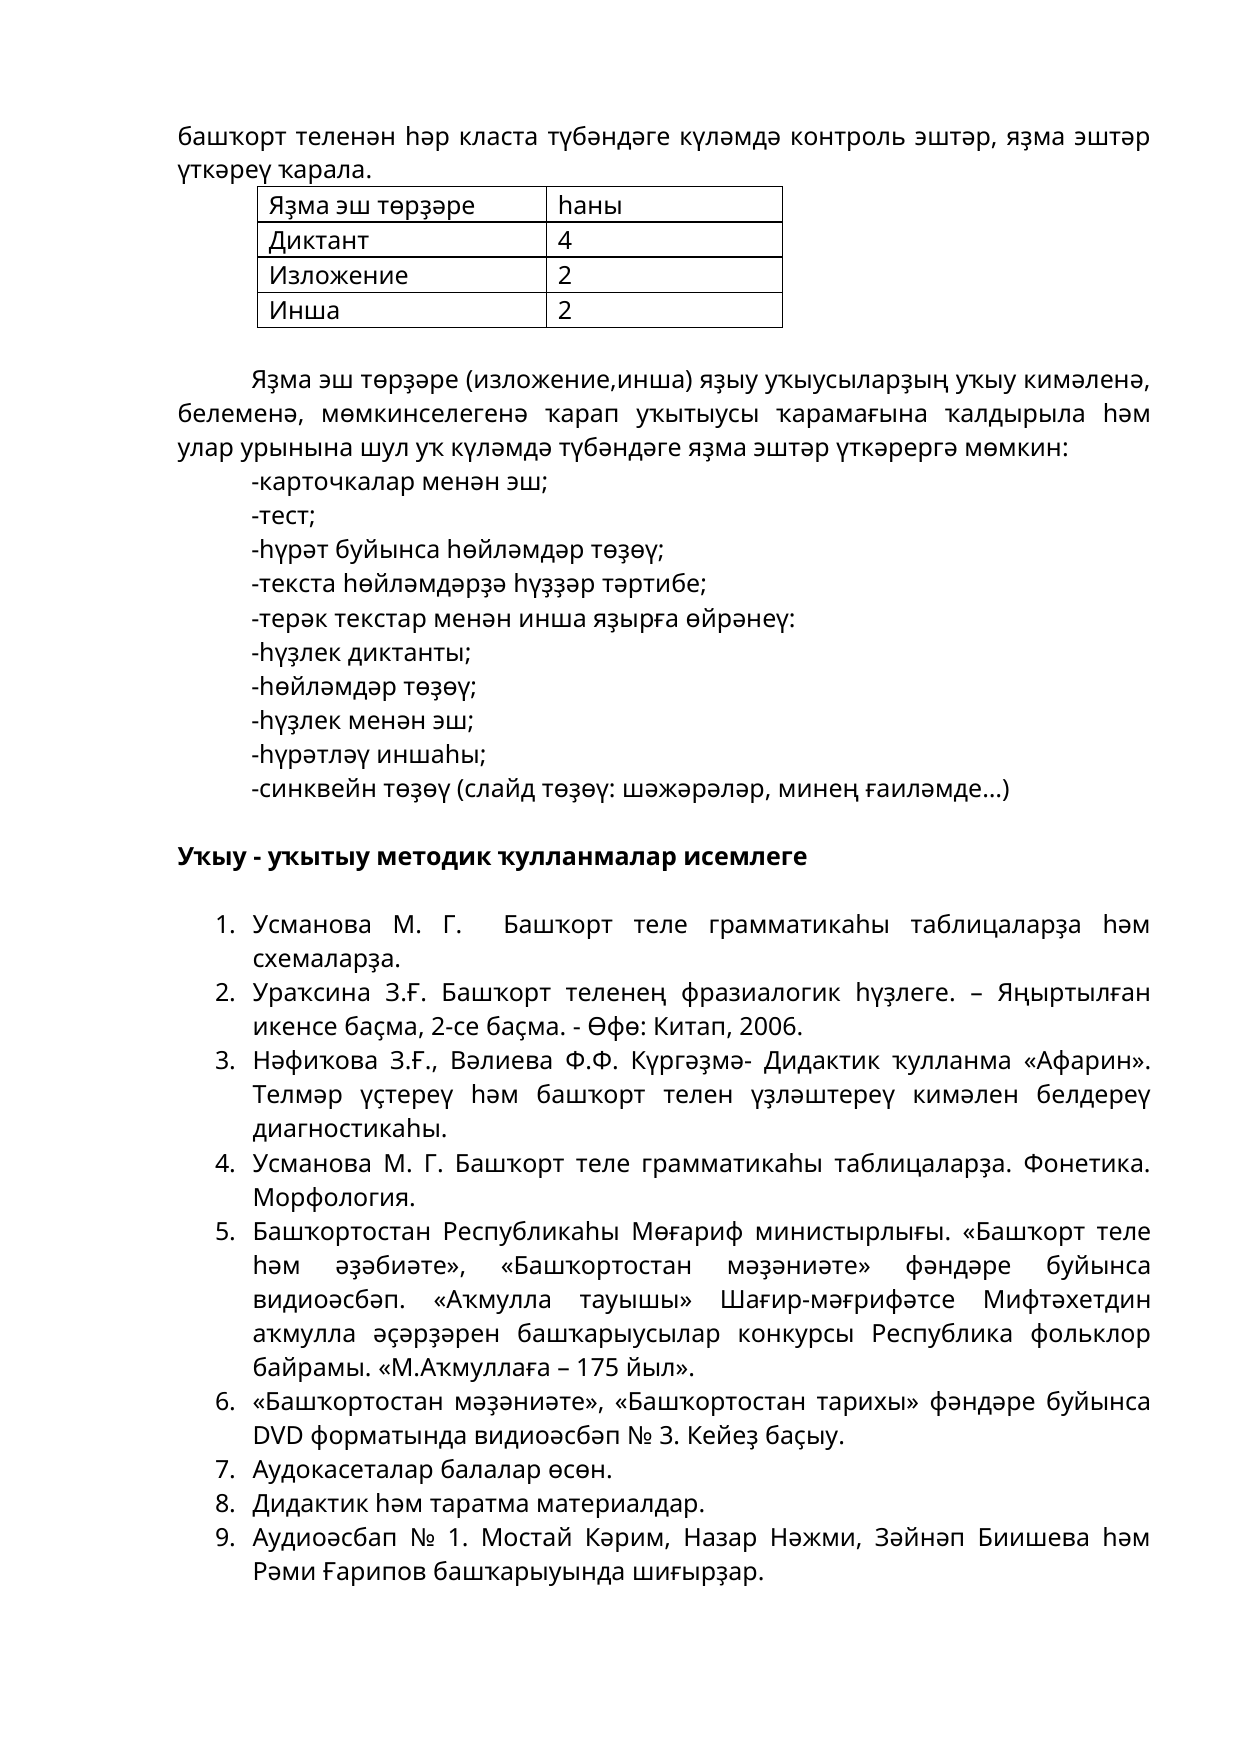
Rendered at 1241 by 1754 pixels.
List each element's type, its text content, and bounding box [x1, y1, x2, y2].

table_header Яҙма эш төрҙәре [258, 187, 546, 221]
text Яҙма эш төрҙәре (изложение,инша) яҙыу уҡыусыларҙың уҡыу кимәленә, белеменә, мөмкинселегенә ҡарап уҡытыусы ҡарамағына ҡалдырыла һәм улар урынына шул уҡ күләмдә түбәндәге яҙма эштәр үткәрергә мөмкин: [177, 362, 1152, 464]
text -һөйләмдәр төҙөү; [177, 668, 1152, 702]
list Башҡортостан Республикаһы Мөғариф министырлығы. «Башҡорт теле һәм әҙәбиәте», «Башҡортостан мәҙәниәте» фәндәре буйынса видиоәсбәп. «Аҡмулла тауышы» Шағир-мәғрифәтсе Мифтәхетдин аҡмулла әҫәрҙәрен башҡарыусылар конкурсы Республика фольклор байрамы. «М.Аҡмуллаға – 175 йыл». [215, 1213, 1152, 1384]
list Дидактик һәм таратма материалдар. [215, 1486, 1152, 1520]
text -терәк текстар менән инша яҙырға өйрәнеү: [177, 600, 1152, 634]
table_cell Изложение [258, 258, 546, 292]
list Аудокасеталар балалар өсөн. [215, 1452, 1152, 1486]
text -һүрәтләү иншаһы; [177, 736, 1152, 771]
list Аудиоәсбап № 1. Мостай Кәрим, Назар Нәжми, Зәйнәп Биишева һәм Рәми Ғарипов башҡарыуында шиғырҙар. [215, 1520, 1152, 1588]
list Нәфиҡова З.Ғ., Вәлиева Ф.Ф. Күргәҙмә- Дидактик ҡулланма «Афарин». Телмәр үҫтереү һәм башҡорт телен үҙләштереү кимәлен белдереү диагностикаһы. [215, 1043, 1152, 1145]
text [177, 118, 1152, 186]
table_cell Диктант [258, 223, 546, 256]
list Усманова М. Г. Башҡорт теле грамматикаһы таблицаларҙа. Фонетика. Морфология. [215, 1145, 1152, 1213]
list Усманова М. Г. Башҡорт теле грамматикаһы таблицаларҙа һәм схемаларҙа. [215, 907, 1152, 975]
text Уҡыу - уҡытыу методик ҡулланмалар исемлеге [177, 839, 1152, 873]
table_cell 4 [547, 223, 782, 256]
table_cell 2 [547, 258, 782, 292]
text -һүҙлек менән эш; [177, 702, 1152, 736]
list «Башҡортостан мәҙәниәте», «Башҡортостан тарихы» фәндәре буйынса DVD форматында видиоәсбәп № 3. Кейеҙ баҫыу. [215, 1384, 1152, 1452]
text -һүрәт буйынса һөйләмдәр төҙөү; [177, 532, 1152, 566]
text -карточкалар менән эш; [177, 464, 1152, 498]
text -тест; [177, 498, 1152, 532]
list Ураҡсина З.Ғ. Башҡорт теленең фразиалогик һүҙлеге. – Яңыртылған икенсе баҫма, 2-се баҫма. - Өфө: Китап, 2006. [215, 975, 1152, 1043]
table_cell 2 [547, 293, 782, 327]
text -һүҙлек диктанты; [177, 634, 1152, 668]
table_header һаны [547, 187, 782, 221]
text -синквейн төҙөү (слайд төҙөү: шәжәрәләр, минең ғаиләмде…) [177, 771, 1152, 804]
text -текста һөйләмдәрҙә һүҙҙәр тәртибе; [177, 566, 1152, 600]
table_cell Инша [258, 293, 546, 327]
